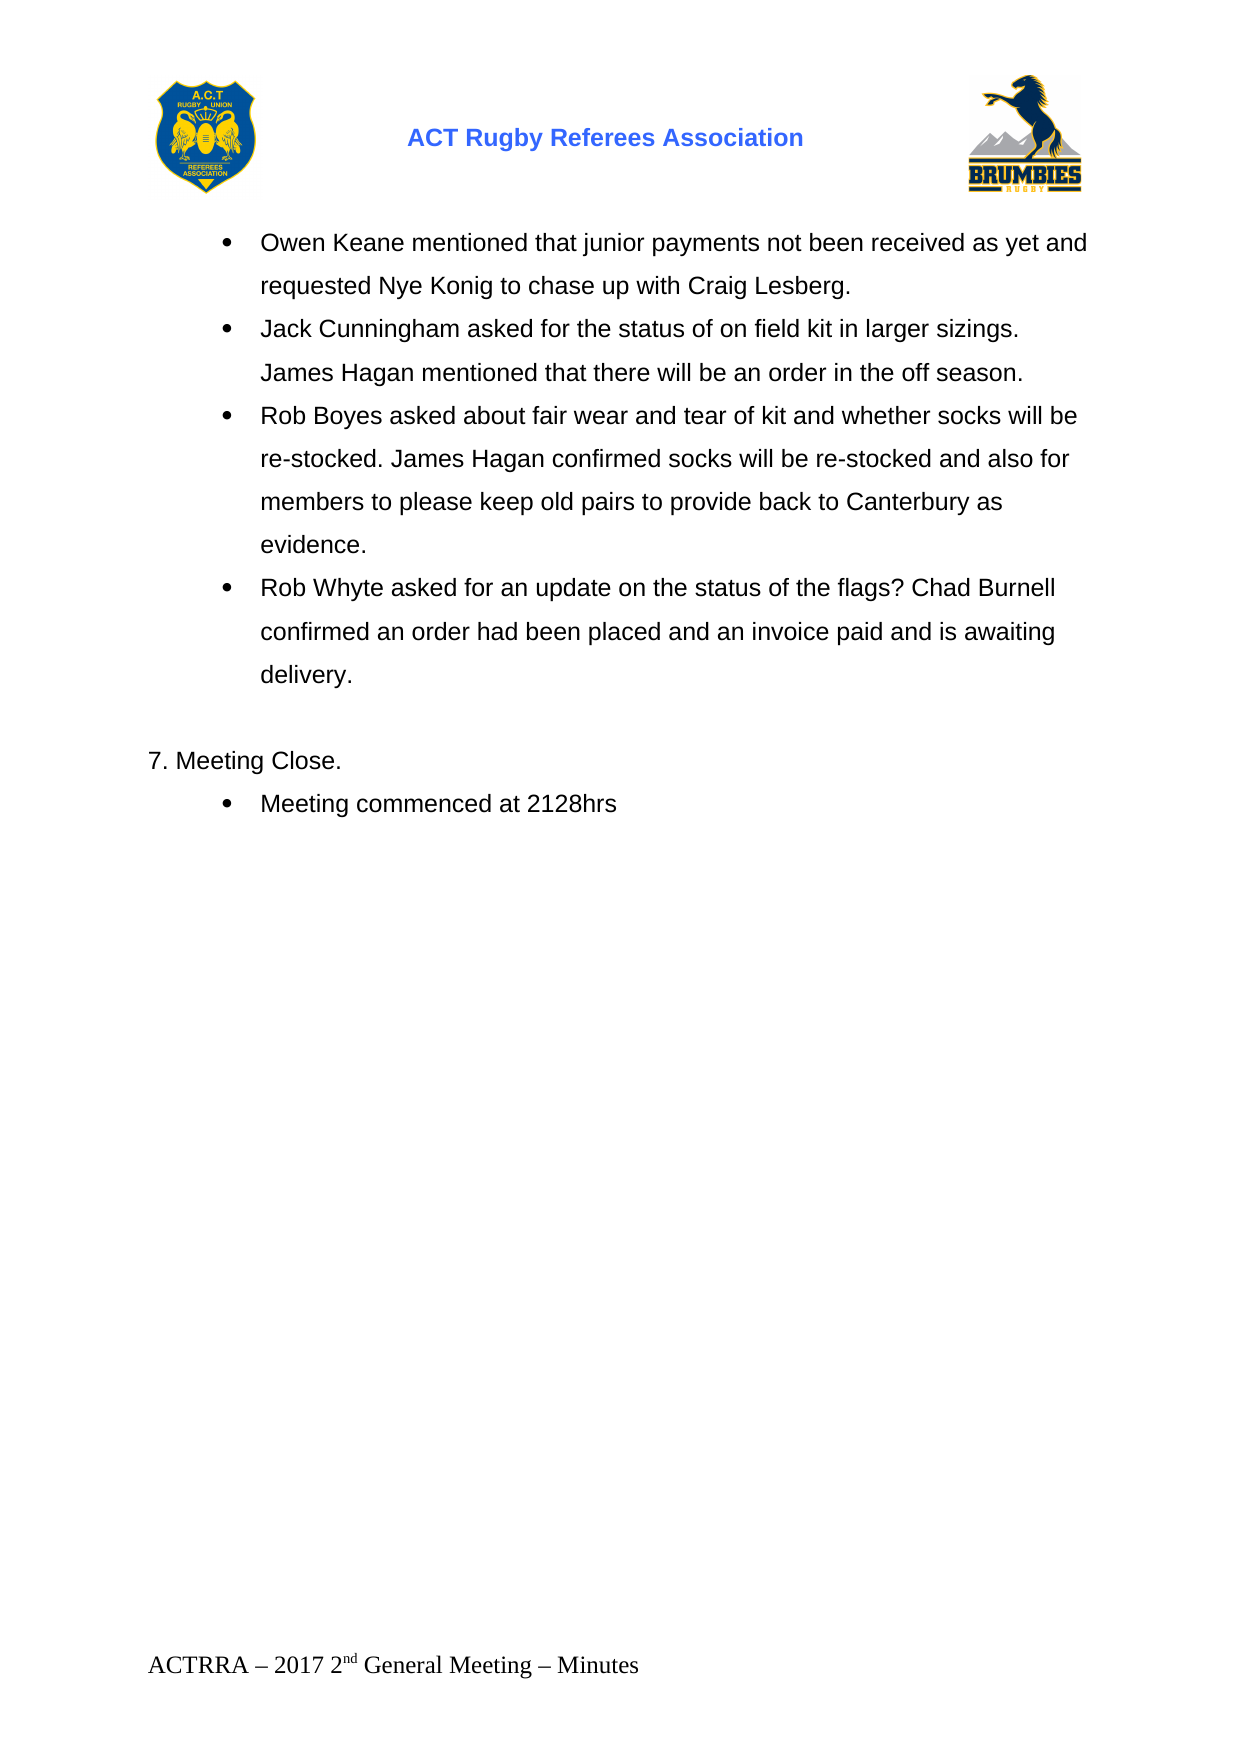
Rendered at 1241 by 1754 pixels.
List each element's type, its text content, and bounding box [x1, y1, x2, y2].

text 7. Meeting Close. [148, 746, 1092, 775]
list Owen Keane mentioned that junior payments not been received as yet and requested Nye Konig to chase up with Craig Lesberg. [223, 228, 1092, 300]
list Jack Cunningham asked for the status of on field kit in larger sizings. James Hagan mentioned that there will be an order in the off season. [223, 314, 1092, 386]
picture [968, 75, 1082, 192]
list Rob Whyte asked for an update on the status of the flags? Chad Burnell confirmed an order had been placed and an invoice paid and is awaiting delivery. [223, 573, 1092, 688]
picture [147, 75, 263, 200]
list Meeting commenced at 2128hrs [223, 789, 1092, 818]
list Rob Boyes asked about fair wear and tear of kit and whether socks will be re-stocked. James Hagan confirmed socks will be re-stocked and also for members to please keep old pairs to provide back to Canterbury as evidence. [223, 401, 1092, 559]
